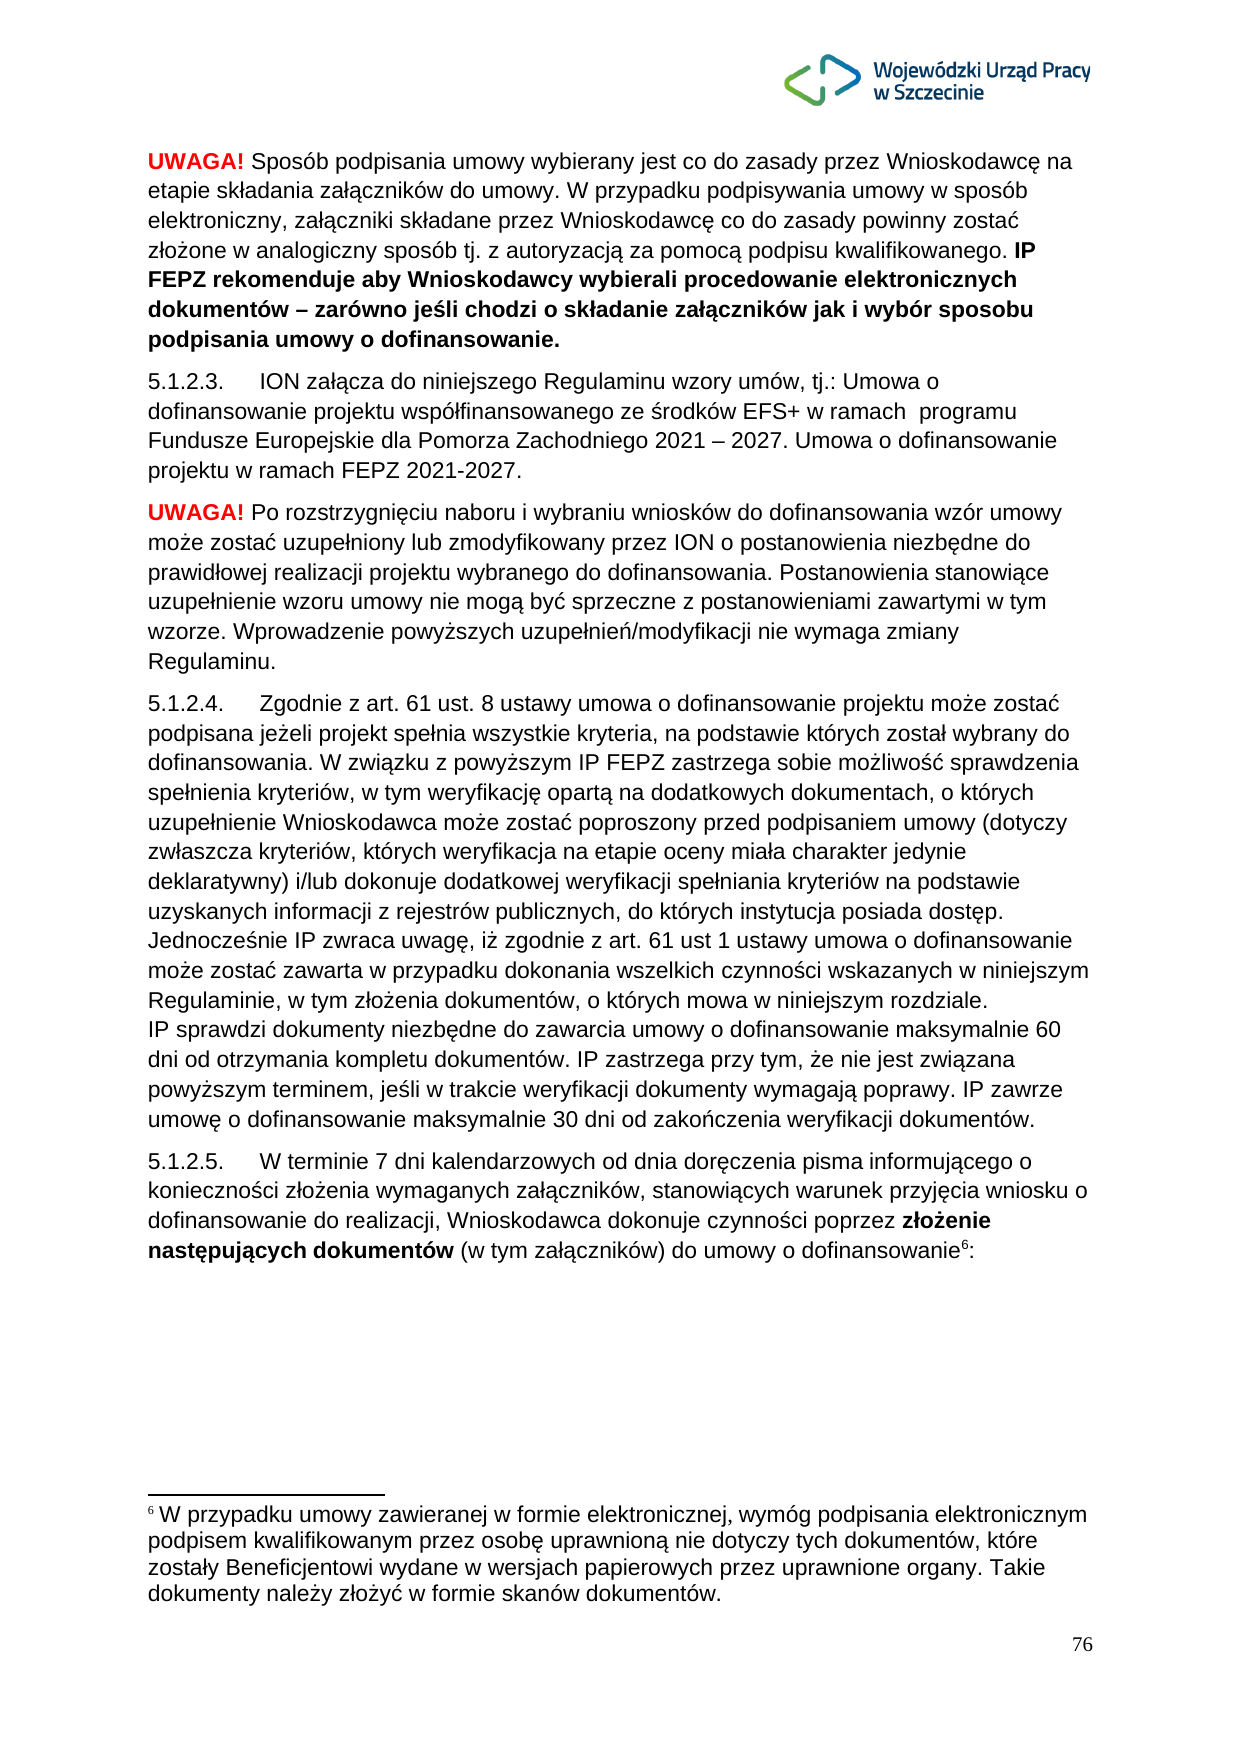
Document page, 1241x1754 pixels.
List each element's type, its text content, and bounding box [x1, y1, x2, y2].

list UWAGA! Po rozstrzygnięciu naboru i wybraniu wniosków do dofinansowania wzór umowy może zostać uzupełniony lub zmodyfikowany przez ION o postanowienia niezbędne do prawidłowej realizacji projektu wybranego do dofinansowania. Postanowienia stanowiące uzupełnienie wzoru umowy nie mogą być sprzeczne z postanowieniami zawartymi w tym wzorze. Wprowadzenie powyższych uzupełnień/modyfikacji nie wymaga zmiany Regulaminu. [148, 499, 1092, 674]
list W terminie 7 dni kalendarzowych od dnia doręczenia pisma informującego o konieczności złożenia wymaganych załączników, stanowiących warunek przyjęcia wniosku o dofinansowanie do realizacji, Wnioskodawca dokonuje czynności poprzez złożenie następujących dokumentów (w tym załączników) do umowy o dofinansowanie: [148, 1148, 1092, 1263]
list UWAGA! Sposób podpisania umowy wybierany jest co do zasady przez Wnioskodawcę na etapie składania załączników do umowy. W przypadku podpisywania umowy w sposób elektroniczny, załączniki składane przez Wnioskodawcę co do zasady powinny zostać złożone w analogiczny sposób tj. z autoryzacją za pomocą podpisu kwalifikowanego. IP FEPZ rekomenduje aby Wnioskodawcy wybierali procedowanie elektronicznych dokumentów – zarówno jeśli chodzi o składanie załączników jak i wybór sposobu podpisania umowy o dofinansowanie. [148, 148, 1092, 352]
list ION załącza do niniejszego Regulaminu wzory umów, tj.: Umowa o dofinansowanie projektu współfinansowanego ze środków EFS+ w ramach programu Fundusze Europejskie dla Pomorza Zachodniego 2021 – 2027. Umowa o dofinansowanie projektu w ramach FEPZ 2021-2027. [148, 368, 1092, 483]
list Zgodnie z art. 61 ust. 8 ustawy umowa o dofinansowanie projektu może zostać podpisana jeżeli projekt spełnia wszystkie kryteria, na podstawie których został wybrany do dofinansowania. W związku z powyższym IP FEPZ zastrzega sobie możliwość sprawdzenia spełnienia kryteriów, w tym weryfikację opartą na dodatkowych dokumentach, o których uzupełnienie Wnioskodawca może zostać poproszony przed podpisaniem umowy (dotyczy zwłaszcza kryteriów, których weryfikacja na etapie oceny miała charakter jedynie deklaratywny) i/lub dokonuje dodatkowej weryfikacji spełniania kryteriów na podstawie uzyskanych informacji z rejestrów publicznych, do których instytucja posiada dostęp. Jednocześnie IP zwraca uwagę, iż zgodnie z art. 61 ust 1 ustawy umowa o dofinansowanie może zostać zawarta w przypadku dokonania wszelkich czynności wskazanych w niniejszym Regulaminie, w tym złożenia dokumentów, o których mowa w niniejszym rozdziale. IP sprawdzi dokumenty niezbędne do zawarcia umowy o dofinansowanie maksymalnie 60 dni od otrzymania kompletu dokumentów. IP zastrzega przy tym, że nie jest związana powyższym terminem, jeśli w trakcie weryfikacji dokumenty wymagają poprawy. IP zawrze umowę o dofinansowanie maksymalnie 30 dni od zakończenia weryfikacji dokumentów. [148, 690, 1092, 1132]
picture [784, 54, 1091, 106]
